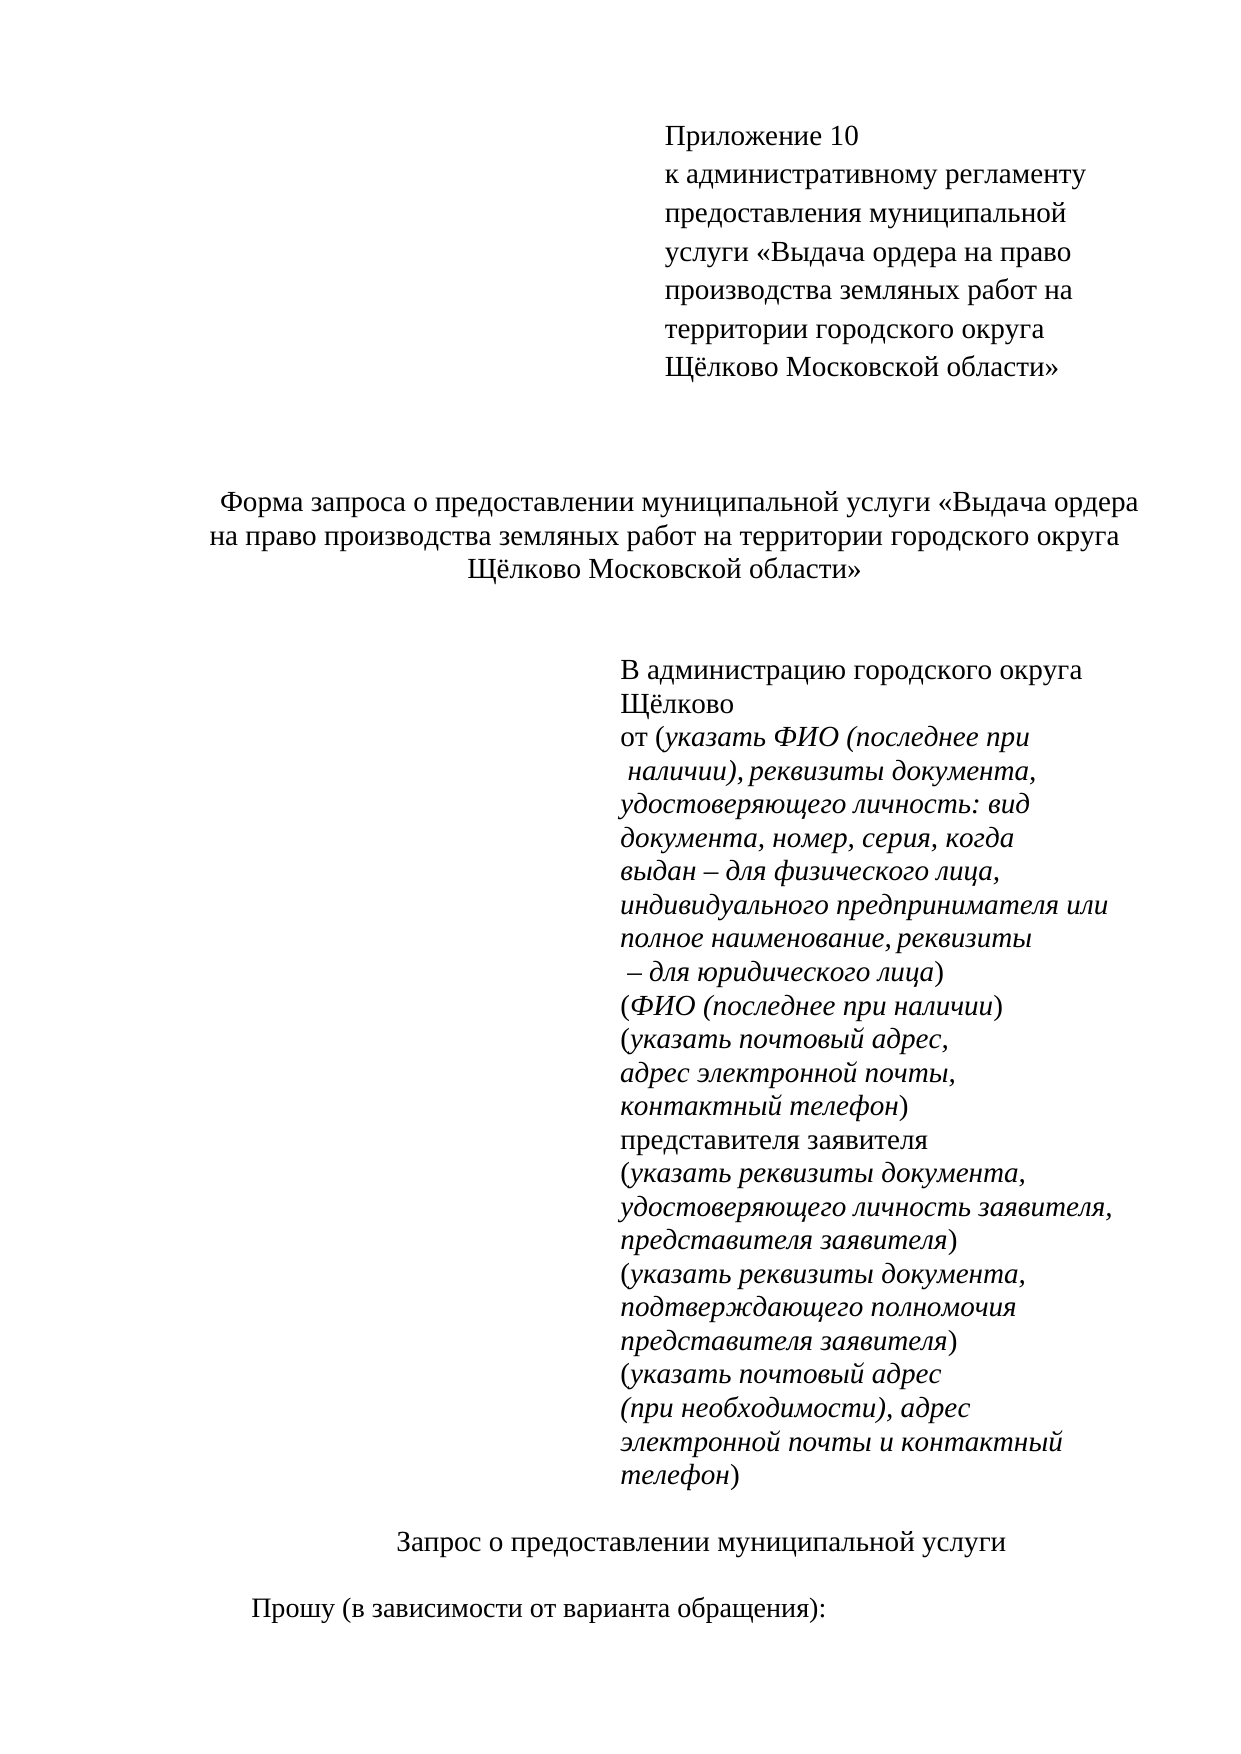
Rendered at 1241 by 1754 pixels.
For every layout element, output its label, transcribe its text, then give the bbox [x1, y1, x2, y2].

text контактный телефон) [177, 1088, 1152, 1122]
text Прошу (в зависимости от варианта обращения): [177, 1591, 1152, 1624]
text наличии), реквизиты документа, [177, 753, 1152, 786]
text выдан – для физического лица, [620, 853, 1152, 887]
text Форма запроса о предоставлении муниципальной услуги «Выдача ордера на право производства земляных работ на территории городского округа Щёлково Московской области» [177, 484, 1152, 585]
text представителя заявителя [177, 1122, 1152, 1155]
text предоставления муниципальной [177, 195, 1152, 229]
text Щёлково [177, 686, 1152, 719]
text Щёлково Московской области» [177, 349, 1152, 383]
text производства земляных работ на [177, 272, 1152, 306]
text документа, номер, серия, когда [177, 820, 1152, 853]
text В администрацию городского округа [177, 652, 1152, 686]
text (указать почтовый адрес [177, 1357, 1152, 1390]
text (указать реквизиты документа, [177, 1256, 1152, 1289]
text от (указать ФИО (последнее при [177, 719, 1152, 753]
text (при необходимости), адрес [177, 1390, 1152, 1424]
text представителя заявителя) [177, 1323, 1152, 1357]
text территории городского округа [177, 311, 1152, 344]
text Приложение 10 [177, 118, 1152, 152]
text представителя заявителя) [177, 1222, 1152, 1256]
text к административному регламенту [177, 157, 1152, 190]
text индивидуального предпринимателя или полное наименование, реквизиты – для юридического лица) [620, 887, 1152, 988]
text электронной почты и контактный [177, 1424, 1152, 1457]
text (ФИО (последнее при наличии) [177, 988, 1152, 1021]
text телефон) [177, 1457, 1152, 1491]
text (указать почтовый адрес, [177, 1021, 1152, 1055]
text услуги «Выдача ордера на право [177, 234, 1152, 267]
text адрес электронной почты, [546, 1055, 1152, 1088]
text подтверждающего полномочия [177, 1289, 1152, 1323]
text (указать реквизиты документа, [177, 1155, 1152, 1189]
text удостоверяющего личность заявителя, [177, 1189, 1152, 1222]
text удостоверяющего личность: вид [177, 786, 1152, 820]
text Запрос о предоставлении муниципальной услуги [177, 1524, 1152, 1558]
